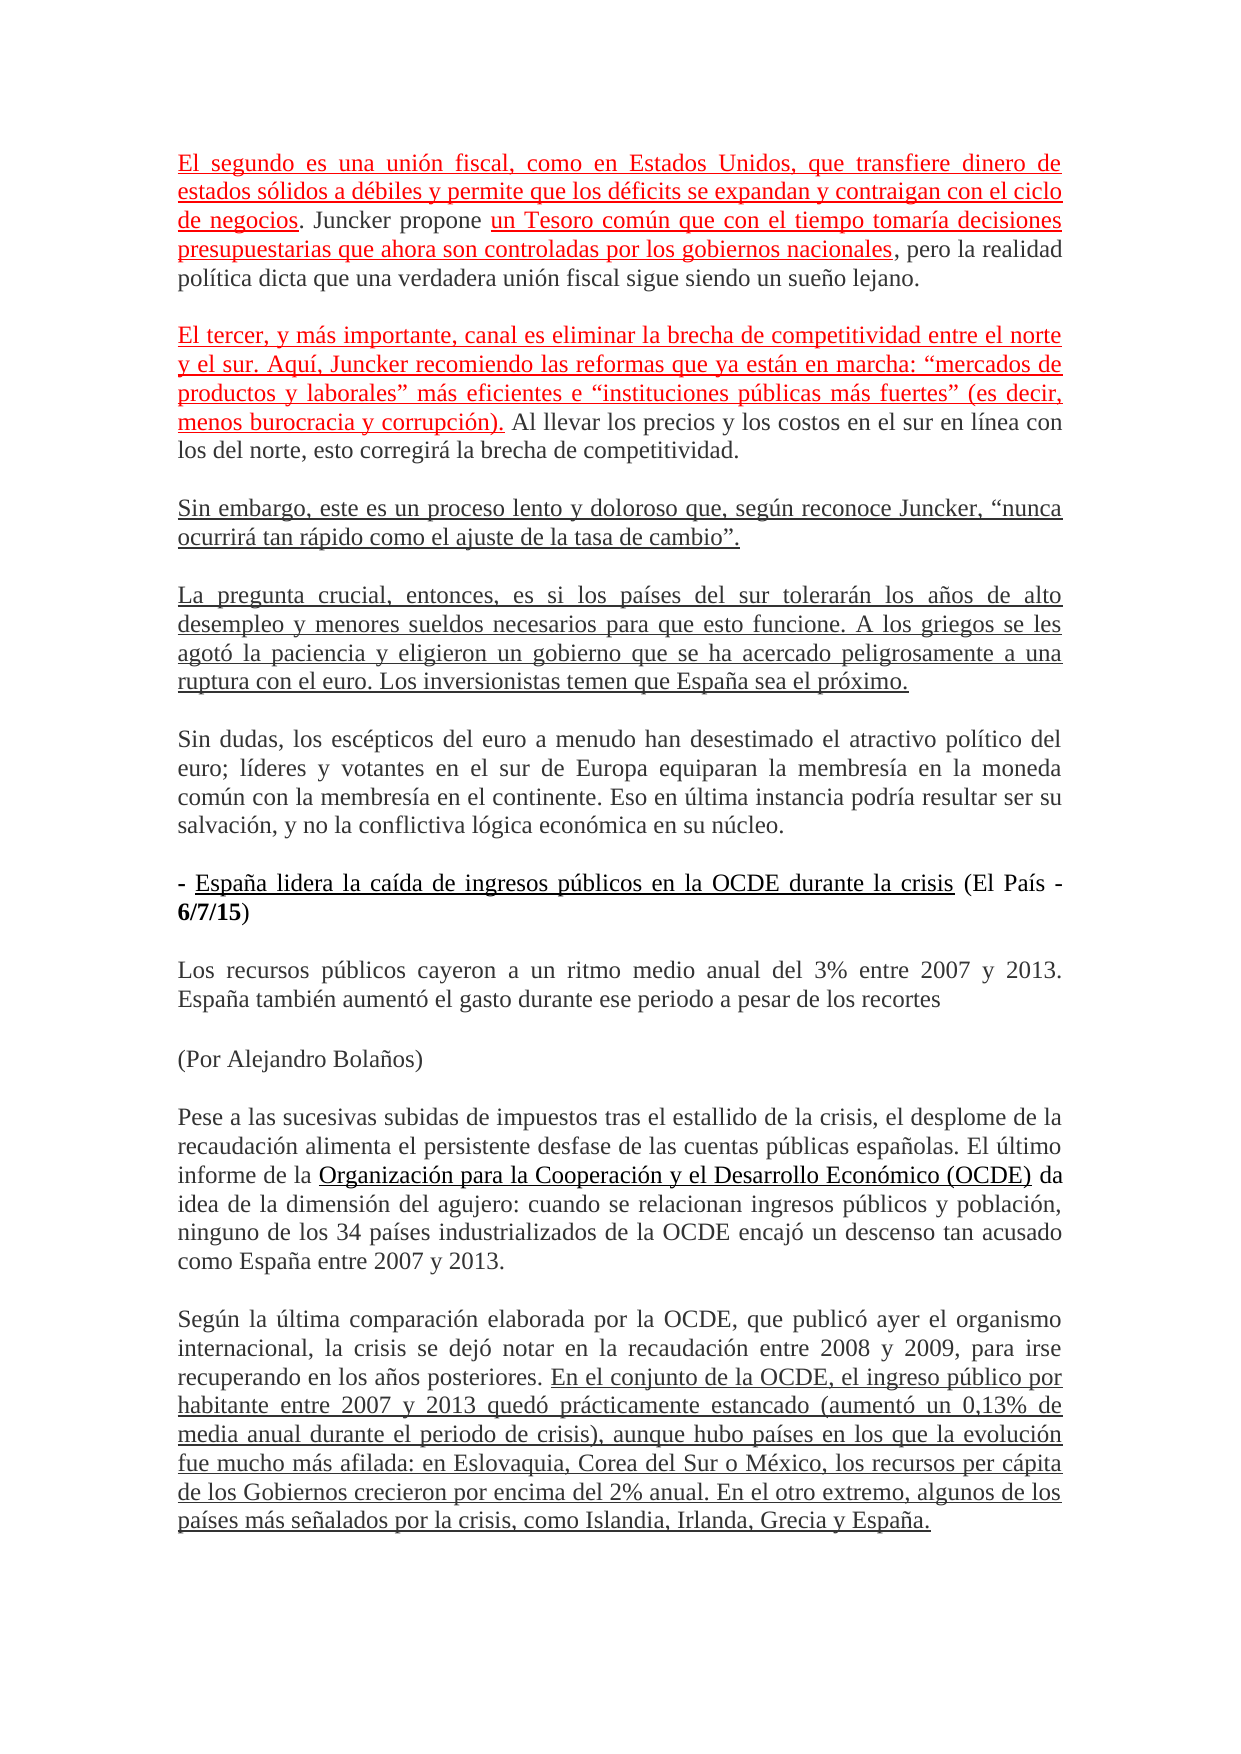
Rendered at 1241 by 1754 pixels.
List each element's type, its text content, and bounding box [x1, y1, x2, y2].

text (Por Alejandro Bolaños) [177, 1044, 1063, 1073]
text Sin embargo, este es un proceso lento y doloroso que, según reconoce Juncker, “nunca ocurrirá tan rápido como el ajuste de la tasa de cambio”. [177, 519, 1063, 551]
text La pregunta crucial, entonces, es si los países del sur tolerarán los años de alto desempleo y menores sueldos necesarios para que esto funcione. A los griegos se les agotó la paciencia y eligieron un gobierno que se ha acercado peligrosamente a una ruptura con el euro. Los inversionistas temen que España sea el próximo. [177, 664, 1063, 695]
text La pregunta crucial, entonces, es si los países del sur tolerarán los años de alto desempleo y menores sueldos necesarios para que esto funcione. A los griegos se les agotó la paciencia y eligieron un gobierno que se ha acercado peligrosamente a una ruptura con el euro. Los inversionistas temen que España sea el próximo. [177, 580, 1063, 605]
text Según la última comparación elaborada por la OCDE, que publicó ayer el organismo internacional, la crisis se dejó notar en la recaudación entre 2008 y 2009, para irse recuperando en los años posteriores. En el conjunto de la OCDE, el ingreso público por habitante entre 2007 y 2013 quedó prácticamente estancado (aumentó un 0,13% de media anual durante el periodo de crisis), aunque hubo países en los que la evolución fue mucho más afilada: en Eslovaquia, Corea del Sur o México, los recursos per cápita de los Gobiernos crecieron por encima del 2% anual. En el otro extremo, algunos de los países más señalados por la crisis, como Islandia, Irlanda, Grecia y España. [177, 1304, 1063, 1415]
text El segundo es una unión fiscal, como en Estados Unidos, que transfiere dinero de estados sólidos a débiles y permite que los déficits se expandan y contraigan con el ciclo de negocios. Juncker propone un Tesoro común que con el tiempo tomaría decisiones presupuestarias que ahora son controladas por los gobiernos nacionales, pero la realidad política dicta que una verdadera unión fiscal sigue siendo un sueño lejano. [177, 148, 1063, 201]
text El tercer, y más importante, canal es eliminar la brecha de competitividad entre el norte y el sur. Aquí, Juncker recomiendo las reformas que ya están en marcha: “mercados de productos y laborales” más eficientes e “instituciones públicas más fuertes” (es decir, menos burocracia y corrupción). Al llevar los precios y los costos en el sur en línea con los del norte, esto corregirá la brecha de competitividad. [177, 321, 1063, 374]
text Los recursos públicos cayeron a un ritmo medio anual del 3% entre 2007 y 2013. España también aumentó el gasto durante ese periodo a pesar de los recortes [177, 955, 1063, 1013]
text El tercer, y más importante, canal es eliminar la brecha de competitividad entre el norte y el sur. Aquí, Juncker recomiendo las reformas que ya están en marcha: “mercados de productos y laborales” más eficientes e “instituciones públicas más fuertes” (es decir, menos burocracia y corrupción). Al llevar los precios y los costos en el sur en línea con los del norte, esto corregirá la brecha de competitividad. [177, 404, 1063, 464]
text Según la última comparación elaborada por la OCDE, que publicó ayer el organismo internacional, la crisis se dejó notar en la recaudación entre 2008 y 2009, para irse recuperando en los años posteriores. En el conjunto de la OCDE, el ingreso público por habitante entre 2007 y 2013 quedó prácticamente estancado (aumentó un 0,13% de media anual durante el periodo de crisis), aunque hubo países en los que la evolución fue mucho más afilada: en Eslovaquia, Corea del Sur o México, los recursos per cápita de los Gobiernos crecieron por encima del 2% anual. En el otro extremo, algunos de los países más señalados por la crisis, como Islandia, Irlanda, Grecia y España. [177, 1474, 1063, 1534]
text La pregunta crucial, entonces, es si los países del sur tolerarán los años de alto desempleo y menores sueldos necesarios para que esto funcione. A los griegos se les agotó la paciencia y eligieron un gobierno que se ha acercado peligrosamente a una ruptura con el euro. Los inversionistas temen que España sea el próximo. [177, 606, 1063, 663]
text Sin dudas, los escépticos del euro a menudo han desestimado el atractivo político del euro; líderes y votantes en el sur de Europa equiparan la membresía en la moneda común con la membresía en el continente. Eso en última instancia podría resultar ser su salvación, y no la conflictiva lógica económica en su núcleo. [177, 724, 1063, 839]
subtitle - España lidera la caída de ingresos públicos en la OCDE durante la crisis (El País - 6/7/15) [177, 868, 1063, 926]
text Sin embargo, este es un proceso lento y doloroso que, según reconoce Juncker, “nunca ocurrirá tan rápido como el ajuste de la tasa de cambio”. [177, 493, 1063, 518]
text Pese a las sucesivas subidas de impuestos tras el estallido de la crisis, el desplome de la recaudación alimenta el persistente desfase de las cuentas públicas españolas. El último informe de la Organización para la Cooperación y el Desarrollo Económico (OCDE) da idea de la dimensión del agujero: cuando se relacionan ingresos públicos y población, ninguno de los 34 países industrializados de la OCDE encajó un descenso tan acusado como España entre 2007 y 2013. [177, 1102, 1063, 1275]
text El segundo es una unión fiscal, como en Estados Unidos, que transfiere dinero de estados sólidos a débiles y permite que los déficits se expandan y contraigan con el ciclo de negocios. Juncker propone un Tesoro común que con el tiempo tomaría decisiones presupuestarias que ahora son controladas por los gobiernos nacionales, pero la realidad política dicta que una verdadera unión fiscal sigue siendo un sueño lejano. [177, 202, 1063, 291]
